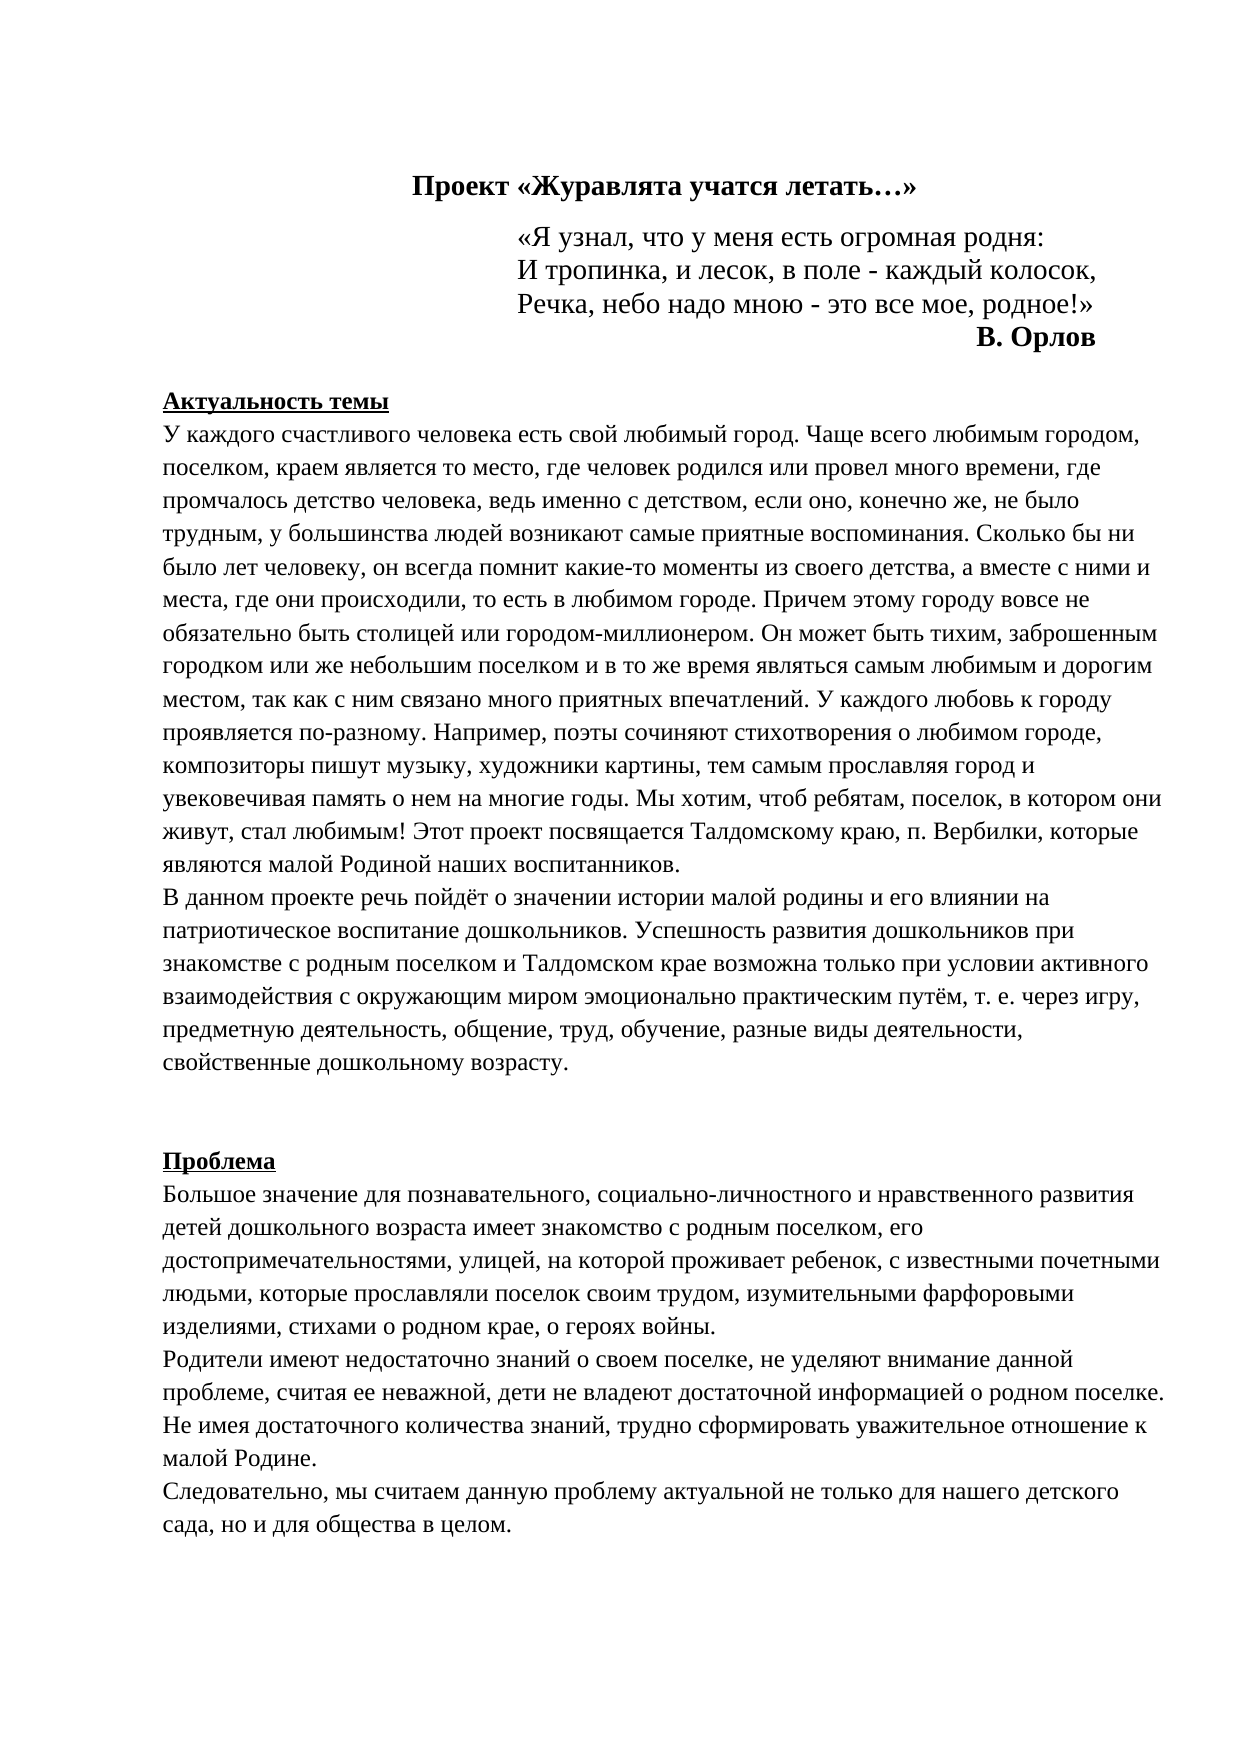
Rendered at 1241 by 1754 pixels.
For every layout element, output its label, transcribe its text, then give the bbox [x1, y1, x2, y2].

text И тропинка, и лесок, в поле - каждый колосок, [517, 252, 1167, 286]
text Актуальность темы [162, 386, 1167, 415]
text «Я узнал, что у меня есть огромная родня: [517, 219, 1167, 252]
text Большое значение для познавательного, социально-личностного и нравственного развития детей дошкольного возраста имеет знакомство с родным поселком, его достопримечательностями, улицей, на которой проживает ребенок, с известными почетными людьми, которые прославляли поселок своим трудом, изумительными фарфоровыми изделиями, стихами о родном крае, о героях войны. [162, 1179, 1167, 1340]
text Речка, небо надо мною - это все мое, родное!» [517, 286, 1167, 319]
text Следовательно, мы считаем данную проблему актуальной не только для нашего детского сада, но и для общества в целом. [162, 1476, 1167, 1538]
text Проект «Журавлята учатся летать…» [219, 168, 1110, 202]
text В данном проекте речь пойдёт о значении истории малой родины и его влиянии на патриотическое воспитание дошкольников. Успешность развития дошкольников при знакомстве с родным поселком и Талдомском крае возможна только при условии активного взаимодействия с окружающим миром эмоционально практическим путём, т. е. через игру, предметную деятельность, общение, труд, обучение, разные виды деятельности, свойственные дошкольному возрасту. [162, 882, 1167, 1076]
text В. Орлов [517, 319, 1167, 353]
text У каждого счастливого человека есть свой любимый город. Чаще всего любимым городом, поселком, краем является то место, где человек родился или провел много времени, где промчалось детство человека, ведь именно с детством, если оно, конечно же, не было трудным, у большинства людей возникают самые приятные воспоминания. Сколько бы ни было лет человеку, он всегда помнит какие-то моменты из своего детства, а вместе с ними и места, где они происходили, то есть в любимом городе. Причем этому городу вовсе не обязательно быть столицей или городом-миллионером. Он может быть тихим, заброшенным городком или же небольшим поселком и в то же время являться самым любимым и дорогим местом, так как с ним связано много приятных впечатлений. У каждого любовь к городу проявляется по-разному. Например, поэты сочиняют стихотворения о любимом городе, композиторы пишут музыку, художники картины, тем самым прославляя город и увековечивая память о нем на многие годы. Мы хотим, чтоб ребятам, поселок, в котором они живут, стал любимым! Этот проект посвящается Талдомскому краю, п. Вербилки, которые являются малой Родиной наших воспитанников. [162, 419, 1167, 877]
text Проблема [162, 1146, 1167, 1175]
text Родители имеют недостаточно знаний о своем поселке, не уделяют внимание данной проблеме, считая ее неважной, дети не владеют достаточной информацией о родном поселке. Не имея достаточного количества знаний, трудно сформировать уважительное отношение к малой Родине. [162, 1344, 1167, 1472]
